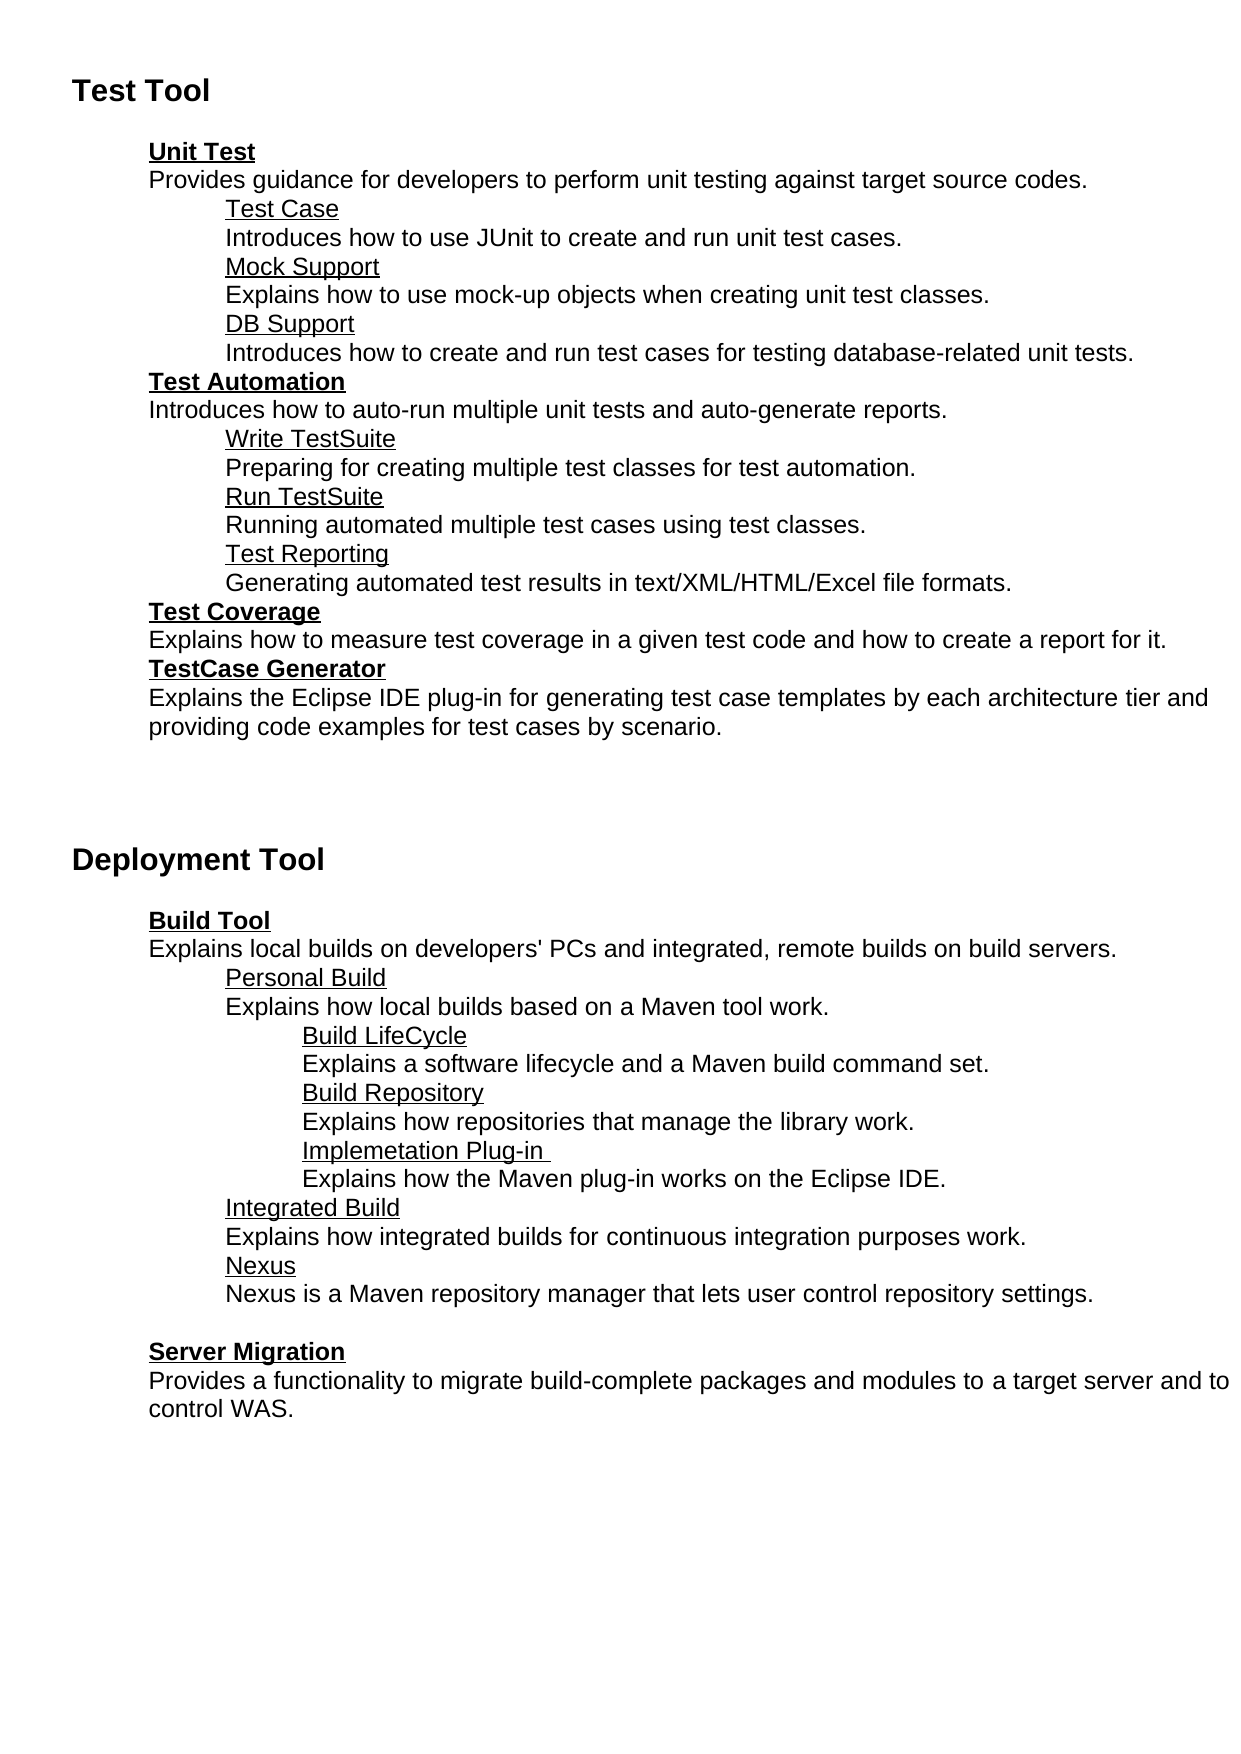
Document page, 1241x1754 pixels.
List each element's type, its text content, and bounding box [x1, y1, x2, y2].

text Run TestSuite [225, 482, 1240, 510]
text Explains how repositories that manage the library work. [302, 1107, 1240, 1136]
text Introduces how to create and run test cases for testing database-related unit tests. [225, 338, 1240, 367]
text Build LifeCycle [302, 1021, 1240, 1049]
text Build Tool [148, 906, 1240, 934]
text Test Automation [148, 367, 1240, 395]
text Deployment Tool [72, 841, 1240, 877]
text Test Coverage [148, 597, 1240, 625]
text Build Repository [302, 1078, 1240, 1107]
text Test Reporting [225, 539, 1240, 568]
text Introduces how to auto-run multiple unit tests and auto-generate reports. [148, 395, 1240, 424]
text Implemetation Plug-in [302, 1136, 1240, 1164]
text Test Tool [72, 72, 1240, 108]
text Test Case [225, 194, 1240, 223]
text Explains how local builds based on a Maven tool work. [225, 992, 1240, 1021]
text Explains how to use mock-up objects when creating unit test classes. [225, 280, 1240, 309]
text TestCase Generator [148, 654, 1240, 683]
text Running automated multiple test cases using test classes. [225, 510, 1240, 539]
text Explains local builds on developers' PCs and integrated, remote builds on build servers. [148, 934, 1240, 963]
text Unit Test [148, 137, 1240, 165]
text Provides a functionality to migrate build-complete packages and modules to a target server and to control WAS. [148, 1366, 1240, 1423]
text Server Migration [148, 1337, 1240, 1366]
text Explains how the Maven plug-in works on the Eclipse IDE. [302, 1164, 1240, 1193]
text Explains how integrated builds for continuous integration purposes work. [225, 1222, 1240, 1251]
text Generating automated test results in text/XML/HTML/Excel file formats. [225, 568, 1240, 597]
text Nexus is a Maven repository manager that lets user control repository settings. [225, 1279, 1240, 1308]
text Explains how to measure test coverage in a given test code and how to create a report for it. [148, 625, 1240, 654]
text Write TestSuite [225, 424, 1240, 453]
text Explains the Eclipse IDE plug-in for generating test case templates by each architecture tier and providing code examples for test cases by scenario. [148, 683, 1240, 740]
text Personal Build [225, 963, 1240, 992]
text Introduces how to use JUnit to create and run unit test cases. [225, 223, 1240, 252]
text Mock Support [225, 252, 1240, 280]
text DB Support [225, 309, 1240, 338]
text Explains a software lifecycle and a Maven build command set. [302, 1049, 1240, 1078]
text Nexus [225, 1251, 1240, 1279]
text Preparing for creating multiple test classes for test automation. [225, 453, 1240, 482]
text Integrated Build [225, 1193, 1240, 1222]
text Provides guidance for developers to perform unit testing against target source codes. [148, 165, 1240, 194]
